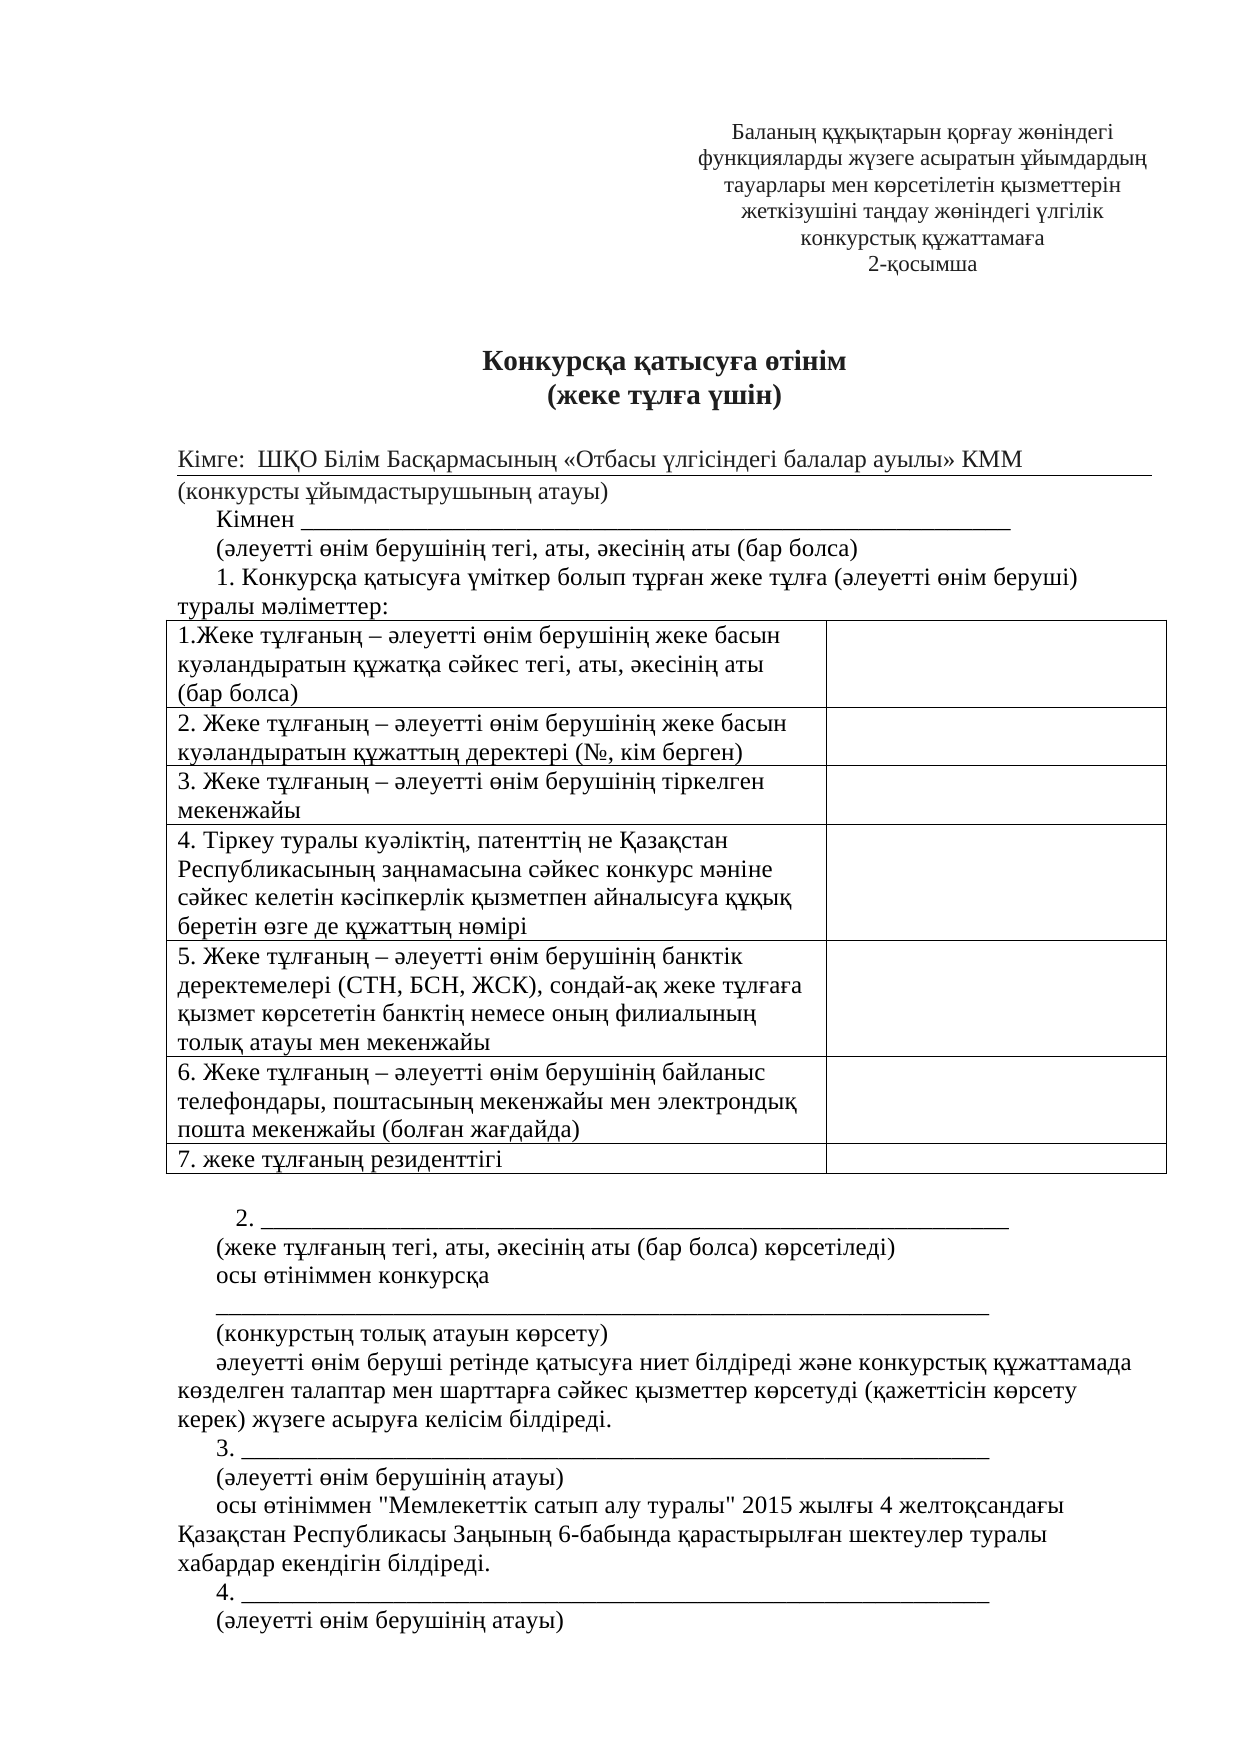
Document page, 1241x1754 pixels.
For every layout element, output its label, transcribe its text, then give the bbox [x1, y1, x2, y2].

table_header [827, 621, 1166, 707]
text 2-қосымша [693, 250, 1152, 276]
table_cell 6. Жеке тұлғаның – әлеуетті өнім берушінің байланыс телефондары, поштасының мекенжайы мен электрондық пошта мекенжайы (болған жағдайда) [167, 1057, 826, 1143]
text (конкурстың толық атауын көрсету) [177, 1318, 1152, 1347]
text (конкурсты ұйымдастырушының атауы) [177, 476, 1152, 504]
text 4. ___________________________________________________________ [177, 1577, 1152, 1605]
text (әлеуетті өнім берушінің атауы) [177, 1605, 1152, 1634]
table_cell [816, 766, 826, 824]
table_cell 5. Жеке тұлғаның – әлеуетті өнім берушінің банктік деректемелері (СТН, БСН, ЖСК), сондай-ақ жеке тұлғаға қызмет көрсететін банктің немесе оның филиалының толық атауы мен мекенжайы [167, 941, 826, 1056]
text осы өтініммен "Мемлекеттік сатып алу туралы" 2015 жылғы 4 желтоқсандағы Қазақстан Республикасы Заңының 6-бабында қарастырылған шектеулер туралы хабардар екендігін білдіреді. [177, 1490, 1152, 1577]
text 2. ___________________________________________________________ [177, 1203, 1152, 1232]
text (әлеуетті өнім берушінің тегі, аты, әкесінің аты (бар болса) [177, 533, 1152, 562]
table_header 1.Жеке тұлғаның – әлеуетті өнім берушінің жеке басын куәландыратын құжатқа сәйкес тегі, аты, әкесінің аты (бар болса) [167, 621, 826, 707]
table_cell [827, 708, 1166, 765]
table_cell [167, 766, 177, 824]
text әлеуетті өнім беруші ретінде қатысуға ниет білдіреді және конкурстық құжаттамада көзделген талаптар мен шарттарға сәйкес қызметтер көрсетуді (қажеттісін көрсету керек) жүзеге асыруға келісім білдіреді. [177, 1347, 1152, 1433]
text _____________________________________________________________ [177, 1289, 1152, 1318]
table_cell [827, 1144, 1166, 1173]
text (әлеуетті өнім берушінің атауы) [177, 1462, 1152, 1490]
table_cell 4. Тіркеу туралы куәліктің, патенттің не Қазақстан Республикасының заңнамасына сәйкес конкурс мәніне сәйкес келетін кәсіпкерлік қызметпен айналысуға құқық беретін өзге де құжаттың нөмірі [167, 825, 826, 940]
table_cell [827, 941, 1166, 1056]
text Конкурсқа қатысуға өтінім (жеке тұлға үшін) [177, 343, 1152, 410]
table_cell [827, 825, 1166, 940]
text осы өтініммен конкурсқа [177, 1260, 1152, 1289]
text Баланың құқықтарын қорғау жөніндегі функцияларды жүзеге асыратын ұйымдардың тауарлары мен көрсетілетін қызметтерін жеткізушіні таңдау жөніндегі үлгілік конкурстық құжаттамаға [693, 118, 1152, 250]
table_cell 7. жеке тұлғаның резиденттігі [167, 1144, 826, 1173]
table_cell [827, 766, 1166, 824]
table_cell 2. Жеке тұлғаның – әлеуетті өнім берушінің жеке басын куәландыратын құжаттың деректері (№, кім берген) [167, 708, 826, 765]
text (жеке тұлғаның тегі, аты, әкесінің аты (бар болса) көрсетіледі) [177, 1232, 1152, 1260]
text 3. ___________________________________________________________ [177, 1433, 1152, 1462]
table_cell [827, 1057, 1166, 1143]
text Кімге: ШҚО Білім Басқармасының «Отбасы үлгісіндегі балалар ауылы» КММ [177, 444, 1152, 475]
text Кімнен ________________________________________________________ [177, 504, 1152, 533]
text 1. Конкурсқа қатысуға үміткер болып тұрған жеке тұлға (әлеуетті өнім беруші) туралы мәліметтер: [177, 562, 1152, 619]
